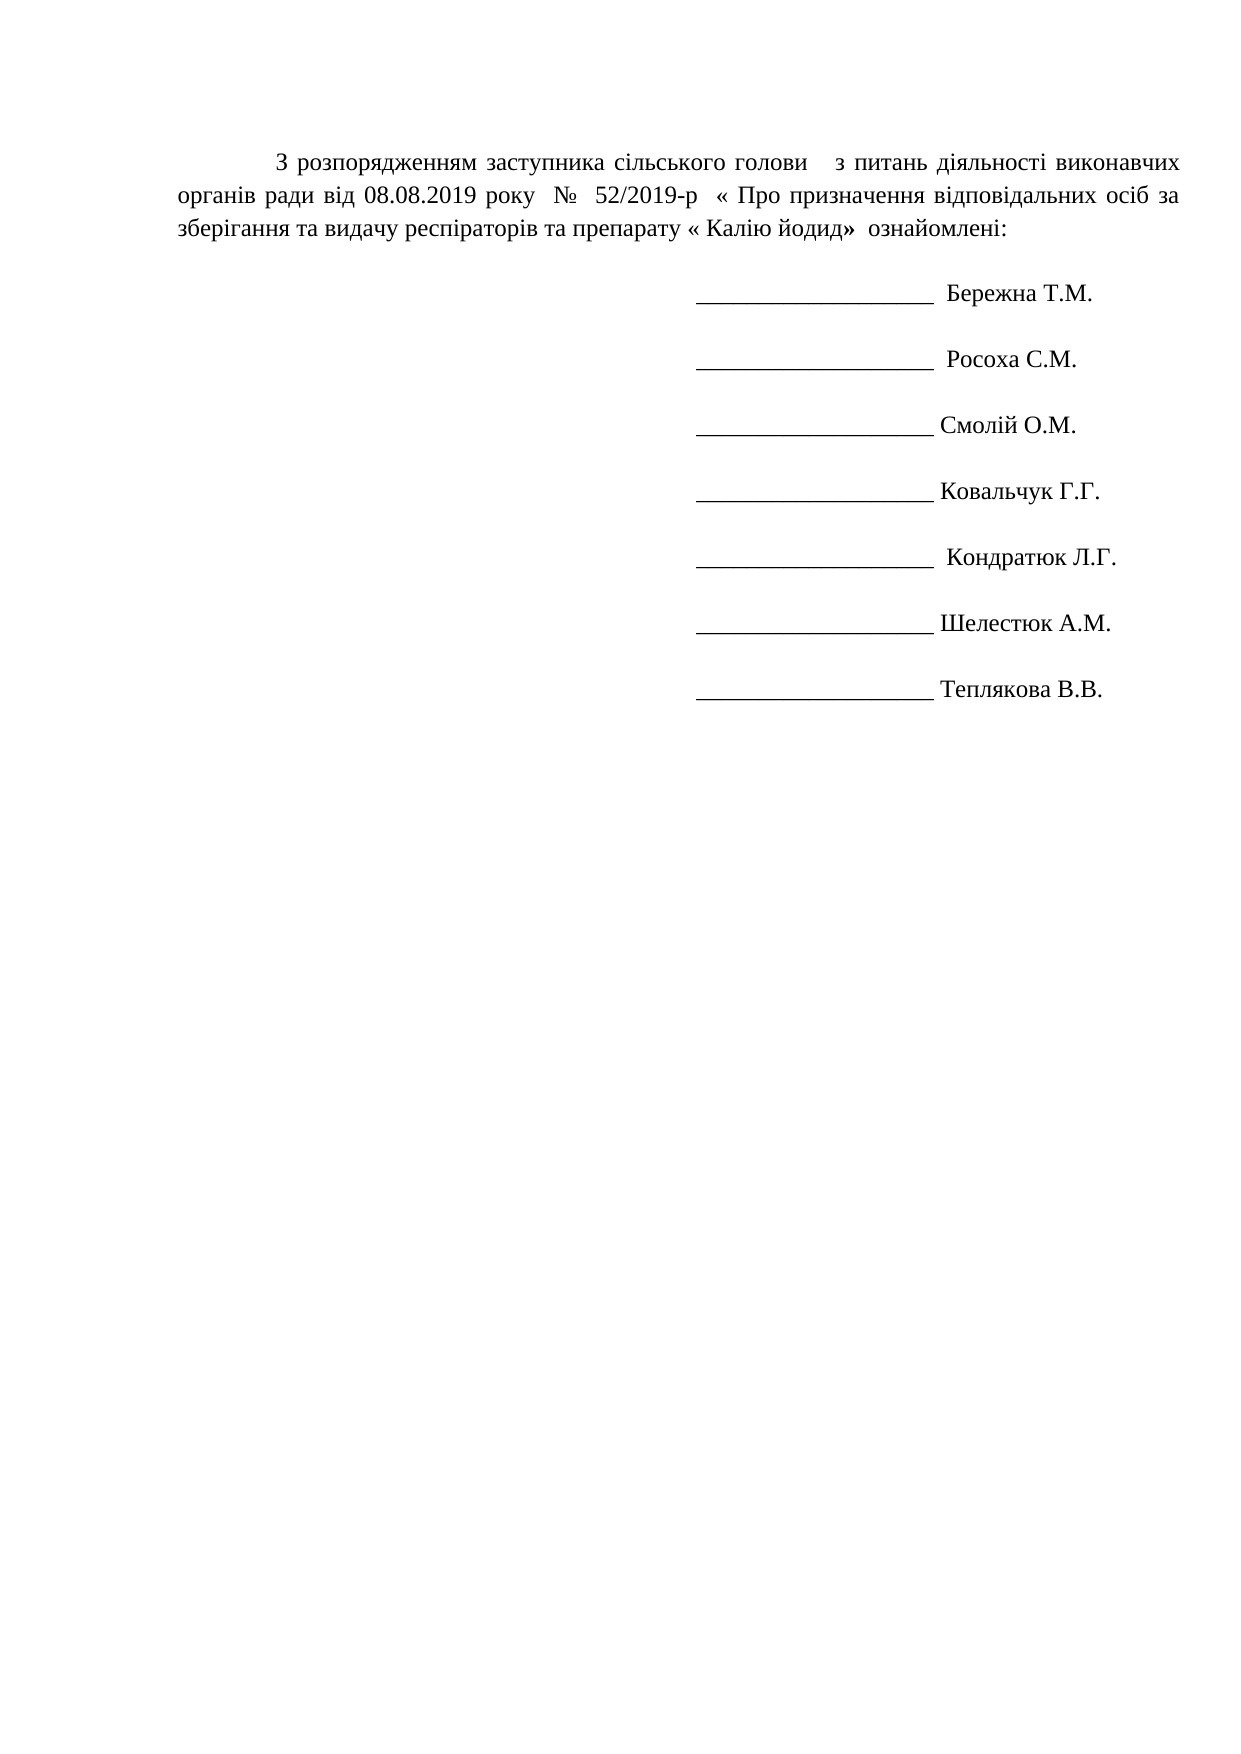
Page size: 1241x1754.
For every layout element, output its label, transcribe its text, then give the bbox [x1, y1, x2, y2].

list ___________________ Росоха С.М. [290, 344, 1181, 373]
list ___________________ Шелестюк А.М. [290, 608, 1181, 637]
list ___________________ Кондратюк Л.Г. [290, 542, 1181, 571]
text ___________________ Ковальчук Г.Г. [177, 476, 1181, 505]
list ___________________ Теплякова В.В. [290, 674, 1181, 703]
list ___________________ Смолій О.М. [290, 410, 1181, 439]
text З розпорядженням заступника сільського голови з питань діяльності виконавчих органів ради від 08.08.2019 року № 52/2019-р « Про призначення відповідальних осіб за зберігання та видачу респіраторів та препарату « Калію йодид» ознайомлені: [177, 147, 1181, 242]
list ___________________ Бережна Т.М. [290, 278, 1181, 307]
